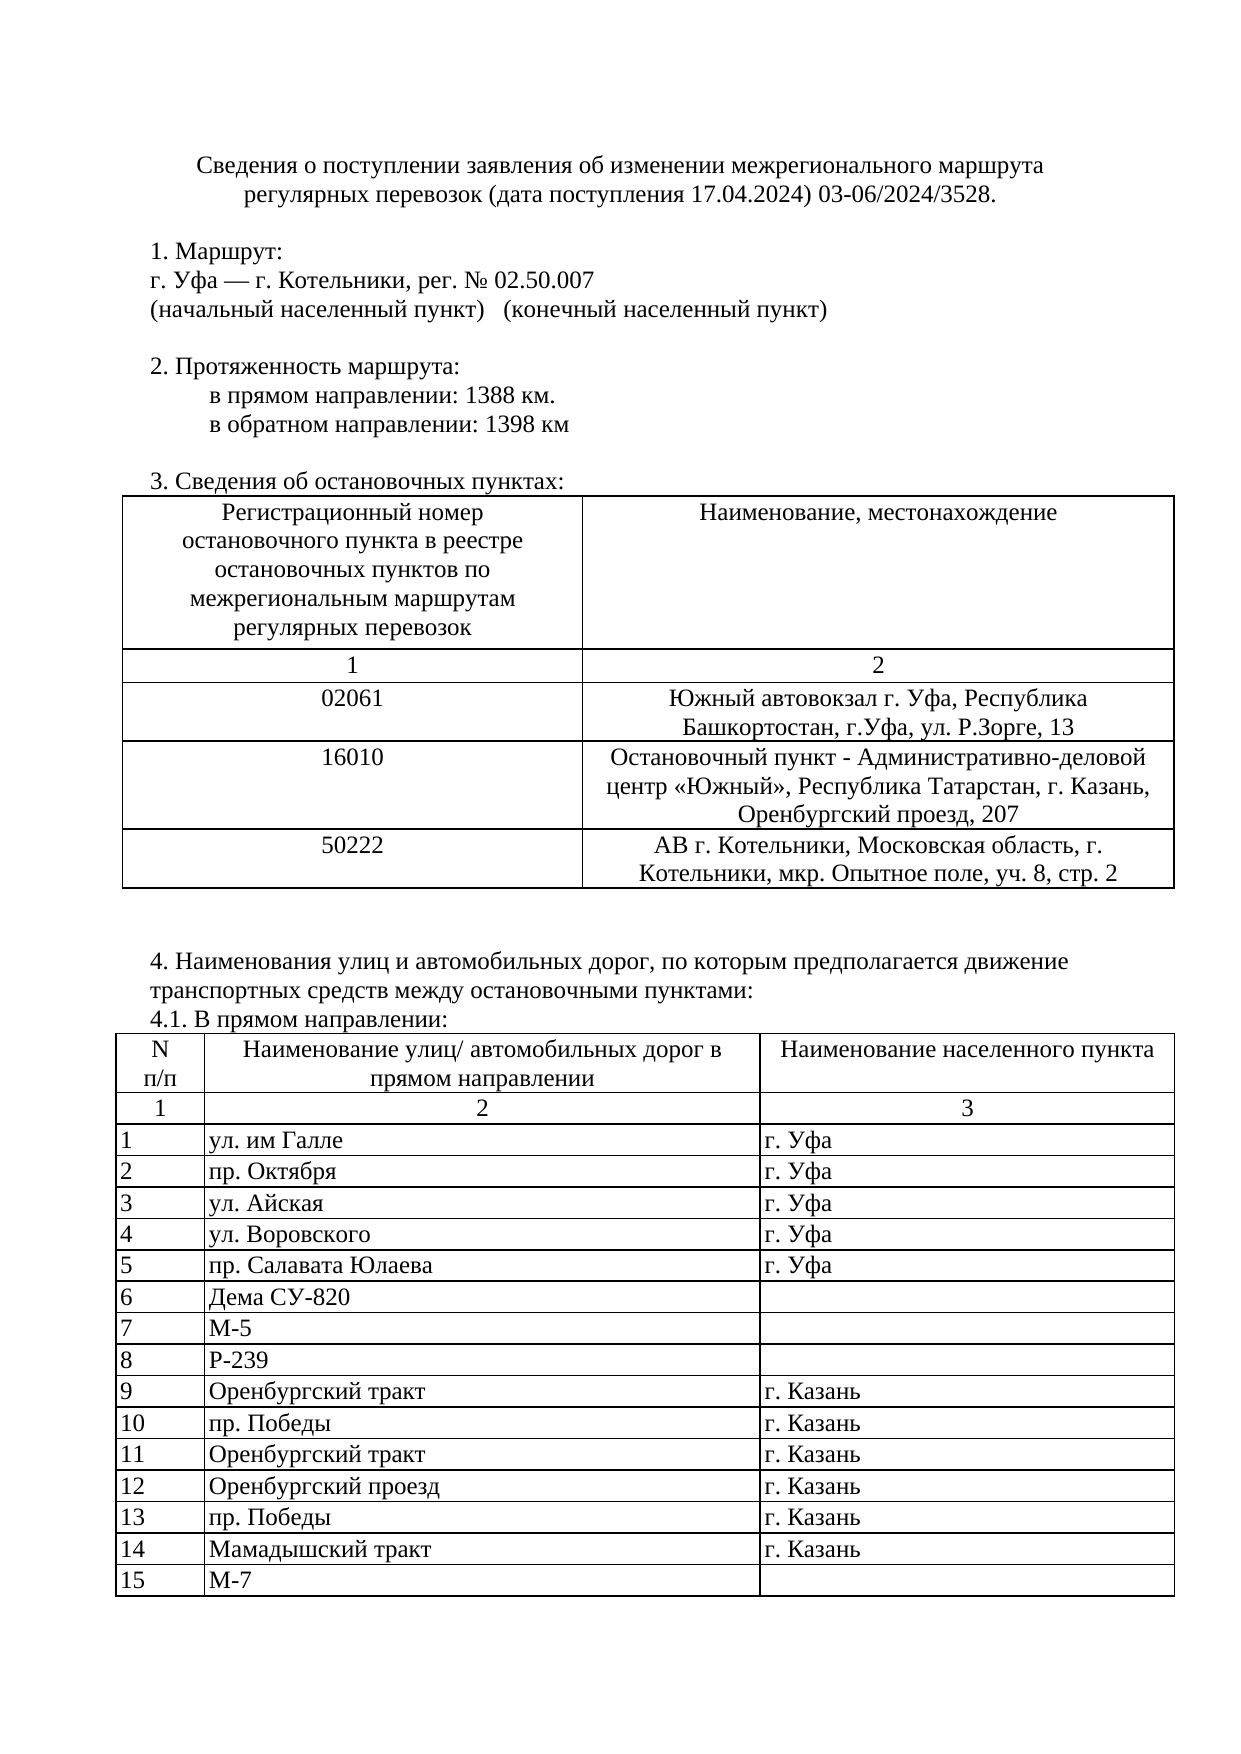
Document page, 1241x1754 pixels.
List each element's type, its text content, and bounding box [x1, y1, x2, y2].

table_cell Дема СУ-820 [205, 1282, 759, 1312]
table_cell 2 [583, 650, 1173, 681]
table_cell Оренбургский проезд [205, 1471, 759, 1501]
table_cell 3 [761, 1093, 1174, 1123]
text г. Уфа — г. Котельники, рег. № 02.50.007 [150, 265, 1090, 294]
table_cell 2 [205, 1093, 759, 1123]
table_cell 1 [117, 1125, 204, 1154]
table_cell Южный автовокзал г. Уфа, Республика Башкортостан, г.Уфа, ул. Р.Зорге, 13 [583, 683, 1173, 740]
table_cell 1 [117, 1093, 204, 1123]
table_cell пр. Победы [205, 1408, 759, 1438]
table_cell 16010 [123, 742, 582, 828]
table_cell г. Уфа [761, 1251, 1174, 1280]
table_cell пр. Победы [205, 1502, 759, 1532]
text 1. Маршрут: [150, 236, 1090, 265]
table_cell 50222 [123, 830, 582, 887]
text 4.1. В прямом направлении: [150, 1004, 1090, 1033]
table_cell АВ г. Котельники, Московская область, г. Котельники, мкр. Опытное поле, уч. 8, стр. 2 [583, 830, 1173, 887]
table_cell Мамадышский тракт [205, 1534, 759, 1563]
table_cell [761, 1565, 1174, 1595]
table_cell 2 [117, 1156, 204, 1186]
table_cell г. Казань [761, 1502, 1174, 1532]
table_cell г. Казань [761, 1439, 1174, 1469]
table_header Наименование улиц/ автомобильных дорог в прямом направлении [205, 1034, 759, 1092]
table_cell 8 [117, 1345, 204, 1375]
table_cell М-5 [205, 1313, 759, 1343]
table_cell Оренбургский тракт [205, 1439, 759, 1469]
table_cell 4 [117, 1219, 204, 1249]
table_cell г. Уфа [761, 1125, 1174, 1154]
table_cell г. Уфа [761, 1219, 1174, 1249]
table_cell 7 [117, 1313, 204, 1343]
table_cell 10 [117, 1408, 204, 1438]
table_cell г. Казань [761, 1471, 1174, 1501]
table_cell 5 [117, 1251, 204, 1280]
table_cell [761, 1282, 1174, 1312]
table_cell ул. им Галле [205, 1125, 759, 1154]
text в прямом направлении: 1388 км. [150, 380, 1090, 409]
table_header N п/п [117, 1034, 204, 1092]
table_header Регистрационный номер остановочного пункта в реестре остановочных пунктов по межрегиональным маршрутам регулярных перевозок [123, 497, 582, 648]
text в обратном направлении: 1398 км [150, 409, 1090, 437]
text 4. Наименования улиц и автомобильных дорог, по которым предполагается движение транспортных средств между остановочными пунктами: [150, 946, 1090, 1004]
table_cell пр. Салавата Юлаева [205, 1251, 759, 1280]
table_cell Р-239 [205, 1345, 759, 1375]
table_cell 12 [117, 1471, 204, 1501]
table_cell [761, 1345, 1174, 1375]
table_header Наименование, местонахождение [583, 497, 1173, 648]
table_cell 9 [117, 1376, 204, 1406]
table_cell 14 [117, 1534, 204, 1563]
table_cell 02061 [123, 683, 582, 740]
table_cell 6 [117, 1282, 204, 1312]
table_cell 3 [117, 1188, 204, 1217]
table_cell г. Казань [761, 1376, 1174, 1406]
table_cell Остановочный пункт - Административно-деловой центр «Южный», Республика Татарстан, г. Казань, Оренбургский проезд, 207 [583, 742, 1173, 828]
table_cell ул. Айская [205, 1188, 759, 1217]
text (начальный населенный пункт) (конечный населенный пункт) [150, 294, 1090, 322]
table_cell 13 [117, 1502, 204, 1532]
table_cell г. Уфа [761, 1156, 1174, 1186]
text 3. Сведения об остановочных пунктах: [150, 466, 1090, 495]
table_cell 15 [117, 1565, 204, 1595]
table_cell 1 [123, 650, 582, 681]
table_cell г. Уфа [761, 1188, 1174, 1217]
table_cell Оренбургский тракт [205, 1376, 759, 1406]
table_cell пр. Октября [205, 1156, 759, 1186]
table_cell М-7 [205, 1565, 759, 1595]
table_cell г. Казань [761, 1534, 1174, 1563]
table_cell [761, 1313, 1174, 1343]
table_cell 11 [117, 1439, 204, 1469]
table_header Наименование населенного пункта [761, 1034, 1174, 1092]
table_cell ул. Воровского [205, 1219, 759, 1249]
text 2. Протяженность маршрута: [150, 351, 1090, 380]
text Сведения о поступлении заявления об изменении межрегионального маршрута регулярных перевозок (дата поступления 17.04.2024) 03-06/2024/3528. [150, 150, 1090, 207]
table_cell г. Казань [761, 1408, 1174, 1438]
